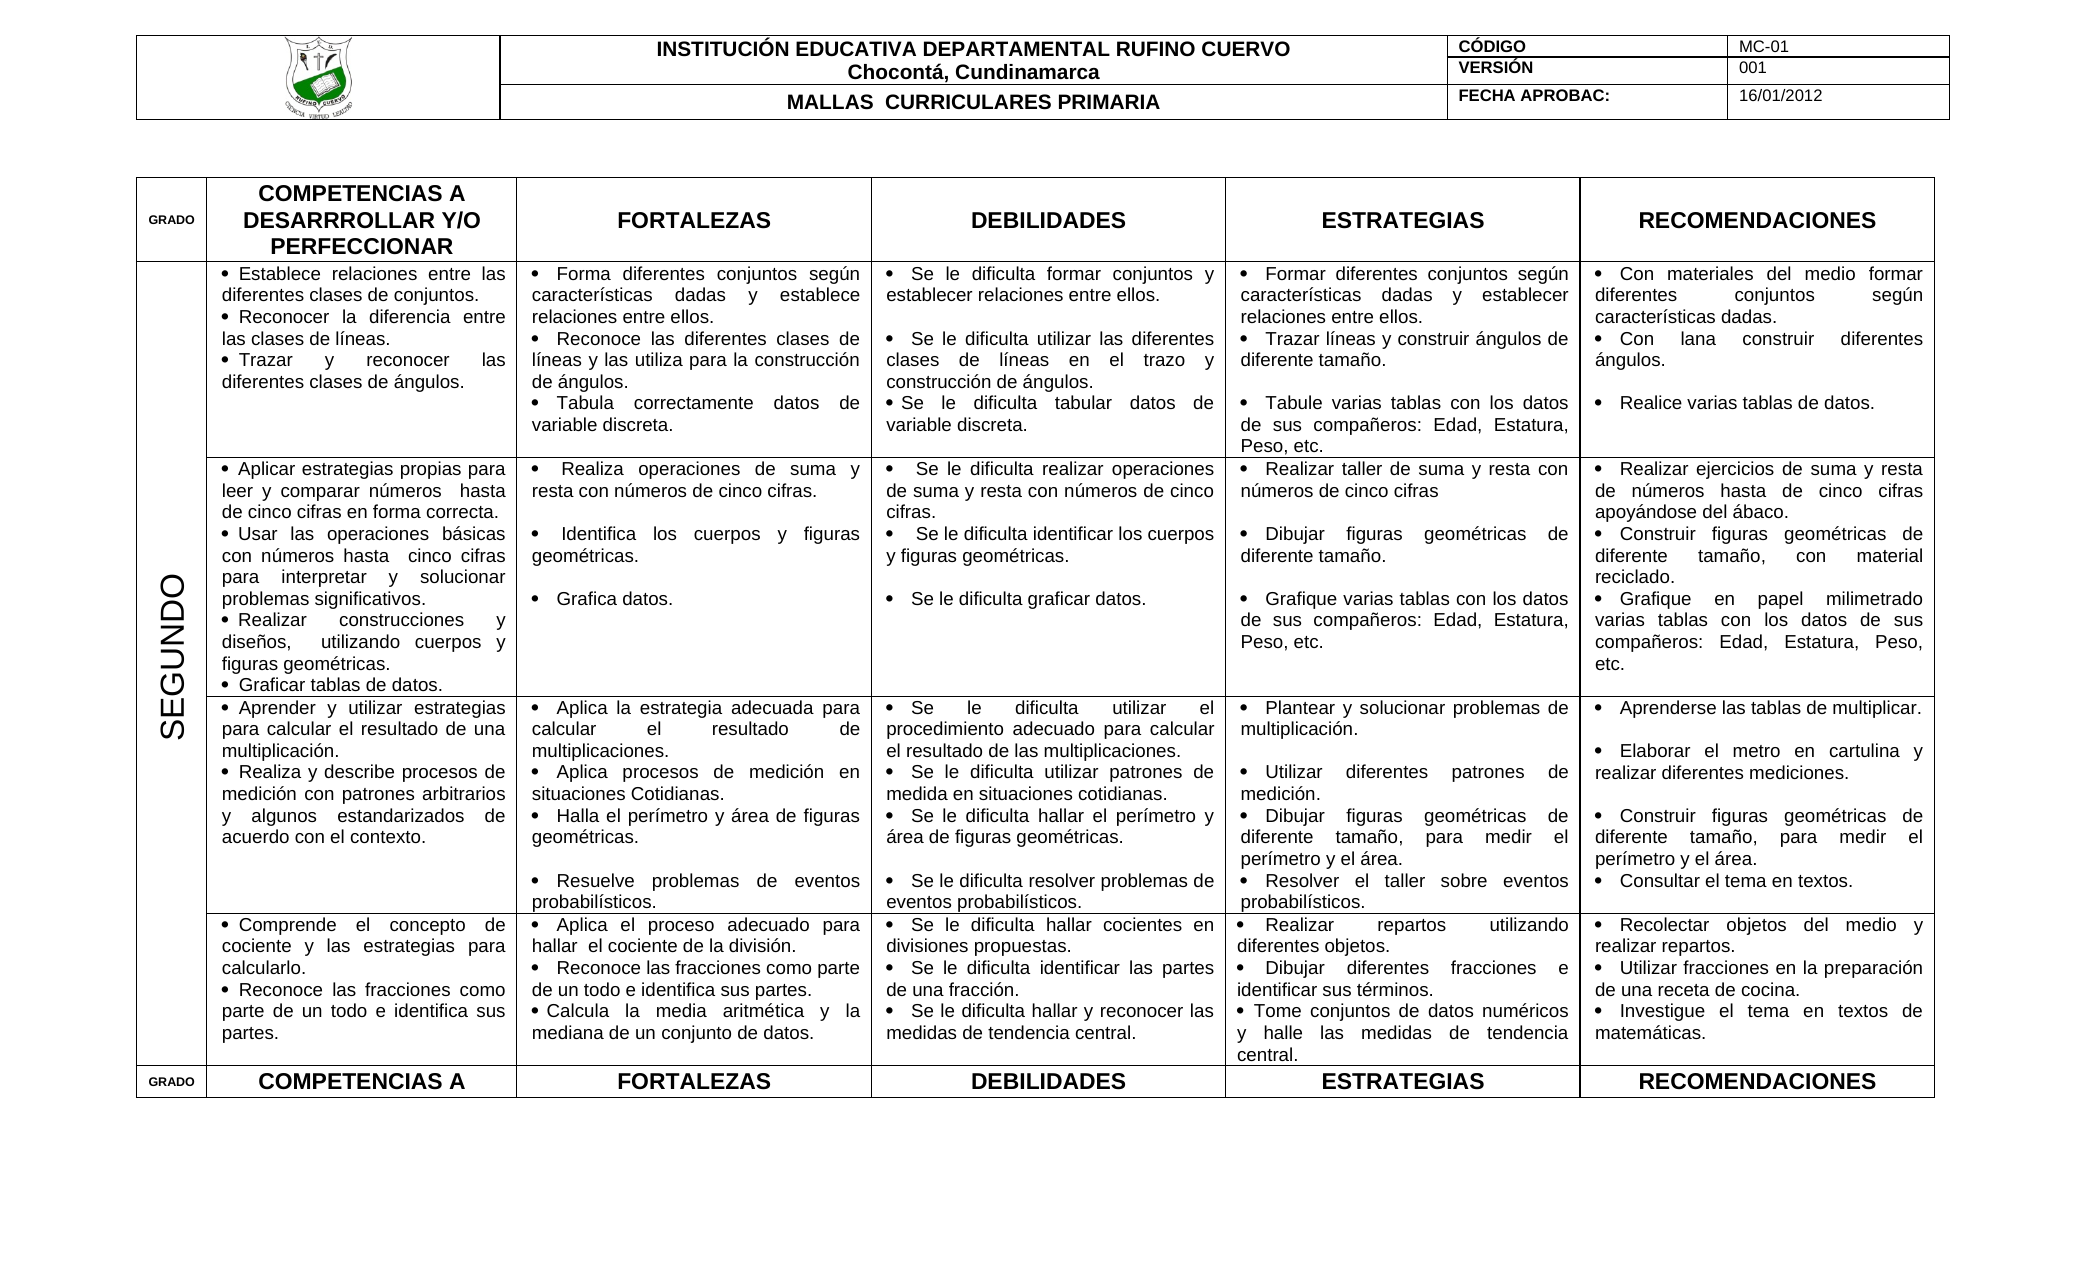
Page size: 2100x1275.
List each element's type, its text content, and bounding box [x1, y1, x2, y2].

table_cell Se le dificulta hallar cocientes en divisiones propuestas. Se le dificulta identificar las partes de una fracción. Se le dificulta hallar y reconocer las medidas de tendencia central. [872, 914, 1225, 1065]
table_cell Realizar ejercicios de suma y resta de números hasta de cinco cifras apoyándose del ábaco. Construir figuras geométricas de diferente tamaño, con material reciclado. Grafique en papel milimetrado varias tablas con los datos de sus compañeros: Edad, Estatura, Peso, etc. [1581, 458, 1934, 696]
table_cell Se le dificulta formar conjuntos y establecer relaciones entre ellos. Se le dificulta utilizar las diferentes clases de líneas en el trazo y construcción de ángulos. Se le dificulta tabular datos de variable discreta. [872, 262, 1225, 457]
table_cell Aplicar estrategias propias para leer y comparar números hasta de cinco cifras en forma correcta. Usar las operaciones básicas con números hasta cinco cifras para interpretar y solucionar problemas significativos. Realizar construcciones y diseños, utilizando cuerpos y figuras geométricas. Graficar tablas de datos. [207, 458, 516, 696]
table_cell SEGUNDO [137, 262, 206, 1065]
table_cell Realizar taller de suma y resta con números de cinco cifras Dibujar figuras geométricas de diferente tamaño. Grafique varias tablas con los datos de sus compañeros: Edad, Estatura, Peso, etc. [1226, 458, 1579, 696]
table_header RECOMENDACIONES [1581, 178, 1934, 261]
table_header ESTRATEGIAS [1226, 178, 1579, 261]
table_cell Realiza operaciones de suma y resta con números de cinco cifras. Identifica los cuerpos y figuras geométricas. Grafica datos. [517, 458, 871, 696]
table_cell Establece relaciones entre las diferentes clases de conjuntos. Reconocer la diferencia entre las clases de líneas. Trazar y reconocer las diferentes clases de ángulos. [207, 262, 516, 457]
table_cell Aplica el proceso adecuado para hallar el cociente de la división. Reconoce las fracciones como parte de un todo e identifica sus partes. Calcula la media aritmética y la mediana de un conjunto de datos. [517, 914, 871, 1065]
table_header GRADO [137, 178, 206, 261]
table_cell Plantear y solucionar problemas de multiplicación. Utilizar diferentes patrones de medición. Dibujar figuras geométricas de diferente tamaño, para medir el perímetro y el área. Resolver el taller sobre eventos probabilísticos. [1226, 697, 1579, 913]
table_cell Aprender y utilizar estrategias para calcular el resultado de una multiplicación. Realiza y describe procesos de medición con patrones arbitrarios y algunos estandarizados de acuerdo con el contexto. [207, 697, 516, 913]
table_cell Recolectar objetos del medio y realizar repartos. Utilizar fracciones en la preparación de una receta de cocina. Investigue el tema en textos de matemáticas. [1581, 914, 1934, 1065]
picture [284, 36, 353, 119]
table_cell FORTALEZAS [517, 1066, 871, 1097]
table_header COMPETENCIAS A DESARRROLLAR Y/O PERFECCIONAR [207, 178, 516, 261]
table_cell Aprenderse las tablas de multiplicar. Elaborar el metro en cartulina y realizar diferentes mediciones. Construir figuras geométricas de diferente tamaño, para medir el perímetro y el área. Consultar el tema en textos. [1581, 697, 1934, 913]
table_cell ESTRATEGIAS [1226, 1066, 1579, 1097]
table_header FORTALEZAS [517, 178, 871, 261]
table_cell Aplica la estrategia adecuada para calcular el resultado de multiplicaciones. Aplica procesos de medición en situaciones Cotidianas. Halla el perímetro y área de figuras geométricas. Resuelve problemas de eventos probabilísticos. [517, 697, 871, 913]
table_cell Formar diferentes conjuntos según características dadas y establecer relaciones entre ellos. Trazar líneas y construir ángulos de diferente tamaño. Tabule varias tablas con los datos de sus compañeros: Edad, Estatura, Peso, etc. [1226, 262, 1579, 457]
table_cell DEBILIDADES [872, 1066, 1225, 1097]
table_cell Se le dificulta realizar operaciones de suma y resta con números de cinco cifras. Se le dificulta identificar los cuerpos y figuras geométricas. Se le dificulta graficar datos. [872, 458, 1225, 696]
table_cell Comprende el concepto de cociente y las estrategias para calcularlo. Reconoce las fracciones como parte de un todo e identifica sus partes. [207, 914, 516, 1065]
table_cell GRADO [137, 1066, 206, 1097]
table_cell Realizar repartos utilizando diferentes objetos. Dibujar diferentes fracciones e identificar sus términos. Tome conjuntos de datos numéricos y halle las medidas de tendencia central. [1226, 914, 1579, 1065]
table_cell COMPETENCIAS A DESARRROLLAR Y/O PERFECCIONAR [207, 1066, 516, 1097]
table_cell Con materiales del medio formar diferentes conjuntos según características dadas. Con lana construir diferentes ángulos. Realice varias tablas de datos. [1581, 262, 1934, 457]
table_header DEBILIDADES [872, 178, 1225, 261]
table_cell Se le dificulta utilizar el procedimiento adecuado para calcular el resultado de las multiplicaciones. Se le dificulta utilizar patrones de medida en situaciones cotidianas. Se le dificulta hallar el perímetro y área de figuras geométricas. Se le dificulta resolver problemas de eventos probabilísticos. [872, 697, 1225, 913]
table_cell RECOMENDACIONES [1581, 1066, 1934, 1097]
table_cell Forma diferentes conjuntos según características dadas y establece relaciones entre ellos. Reconoce las diferentes clases de líneas y las utiliza para la construcción de ángulos. Tabula correctamente datos de variable discreta. [517, 262, 871, 457]
